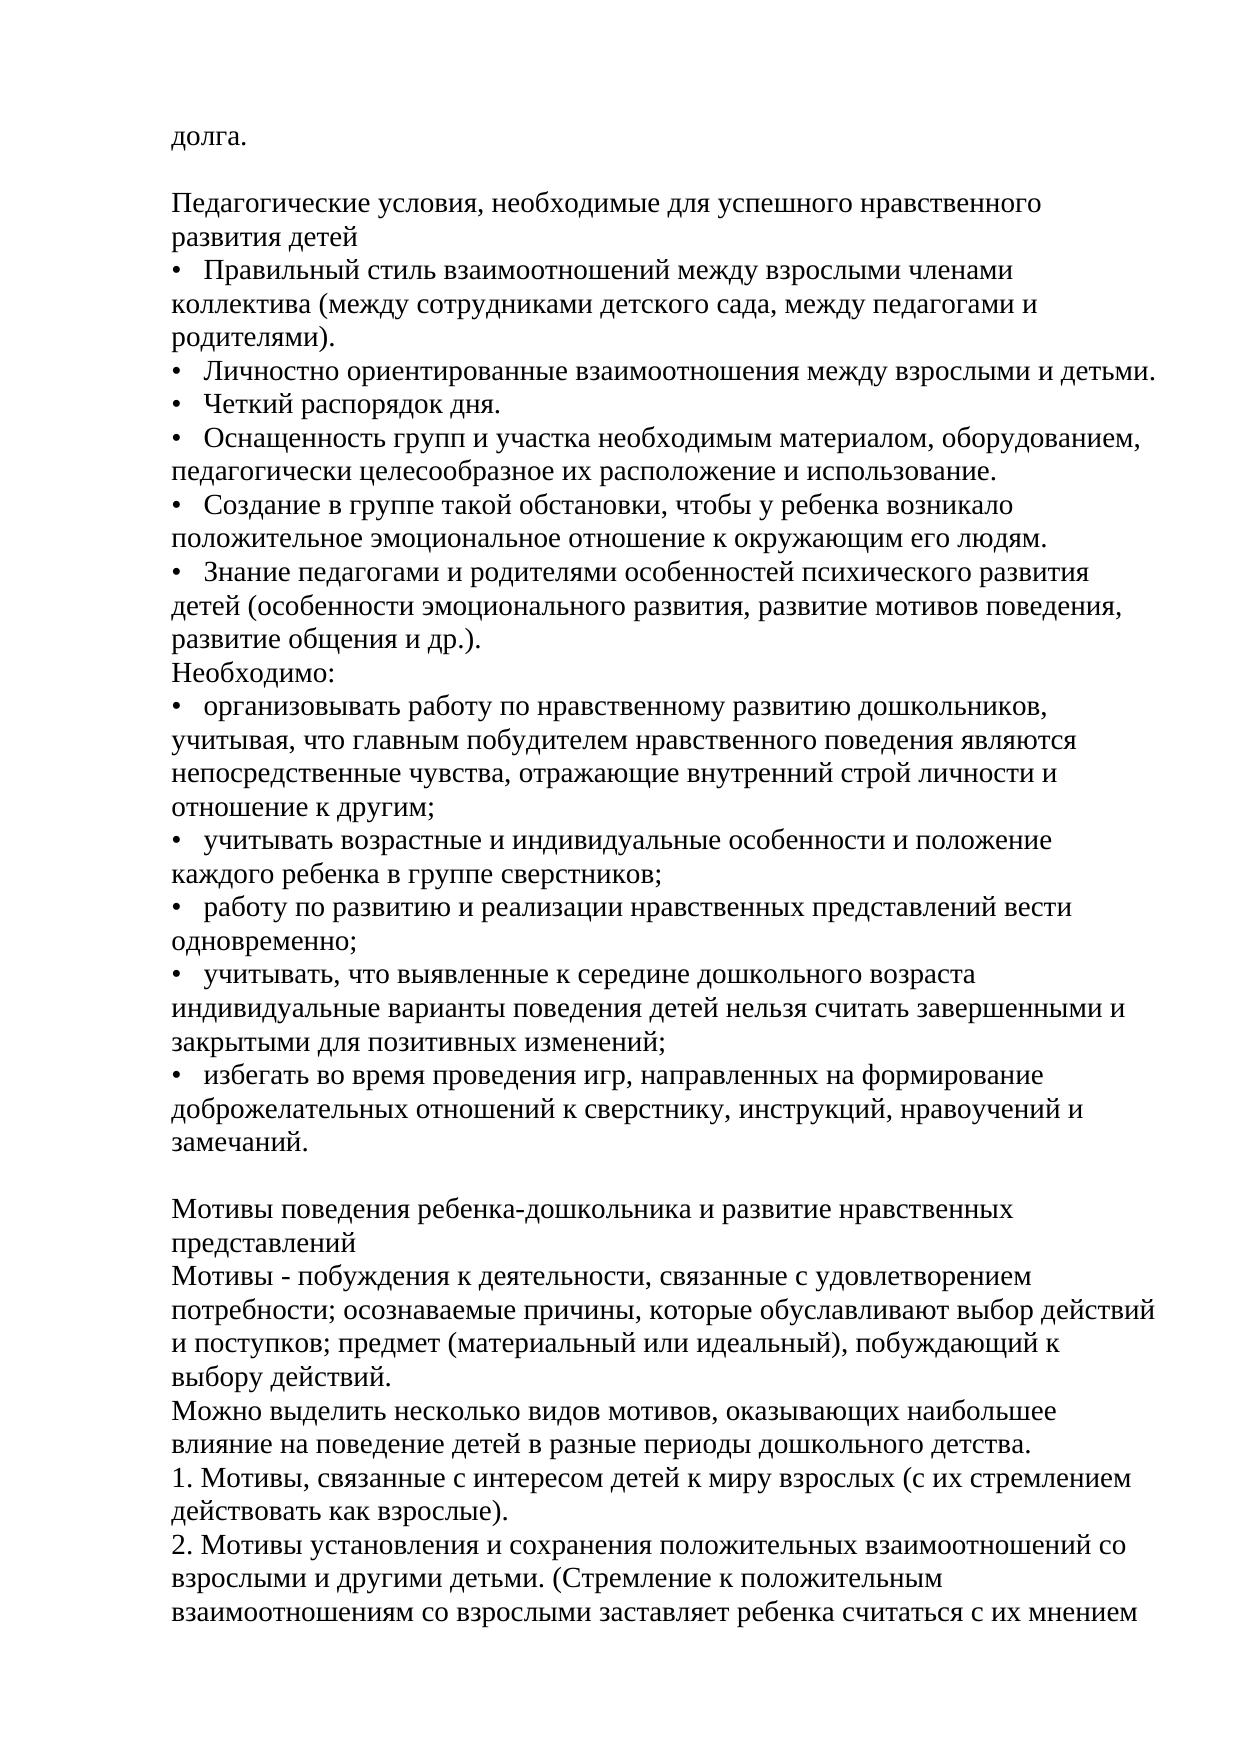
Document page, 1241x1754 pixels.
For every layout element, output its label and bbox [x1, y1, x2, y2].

text [171, 118, 1158, 1627]
